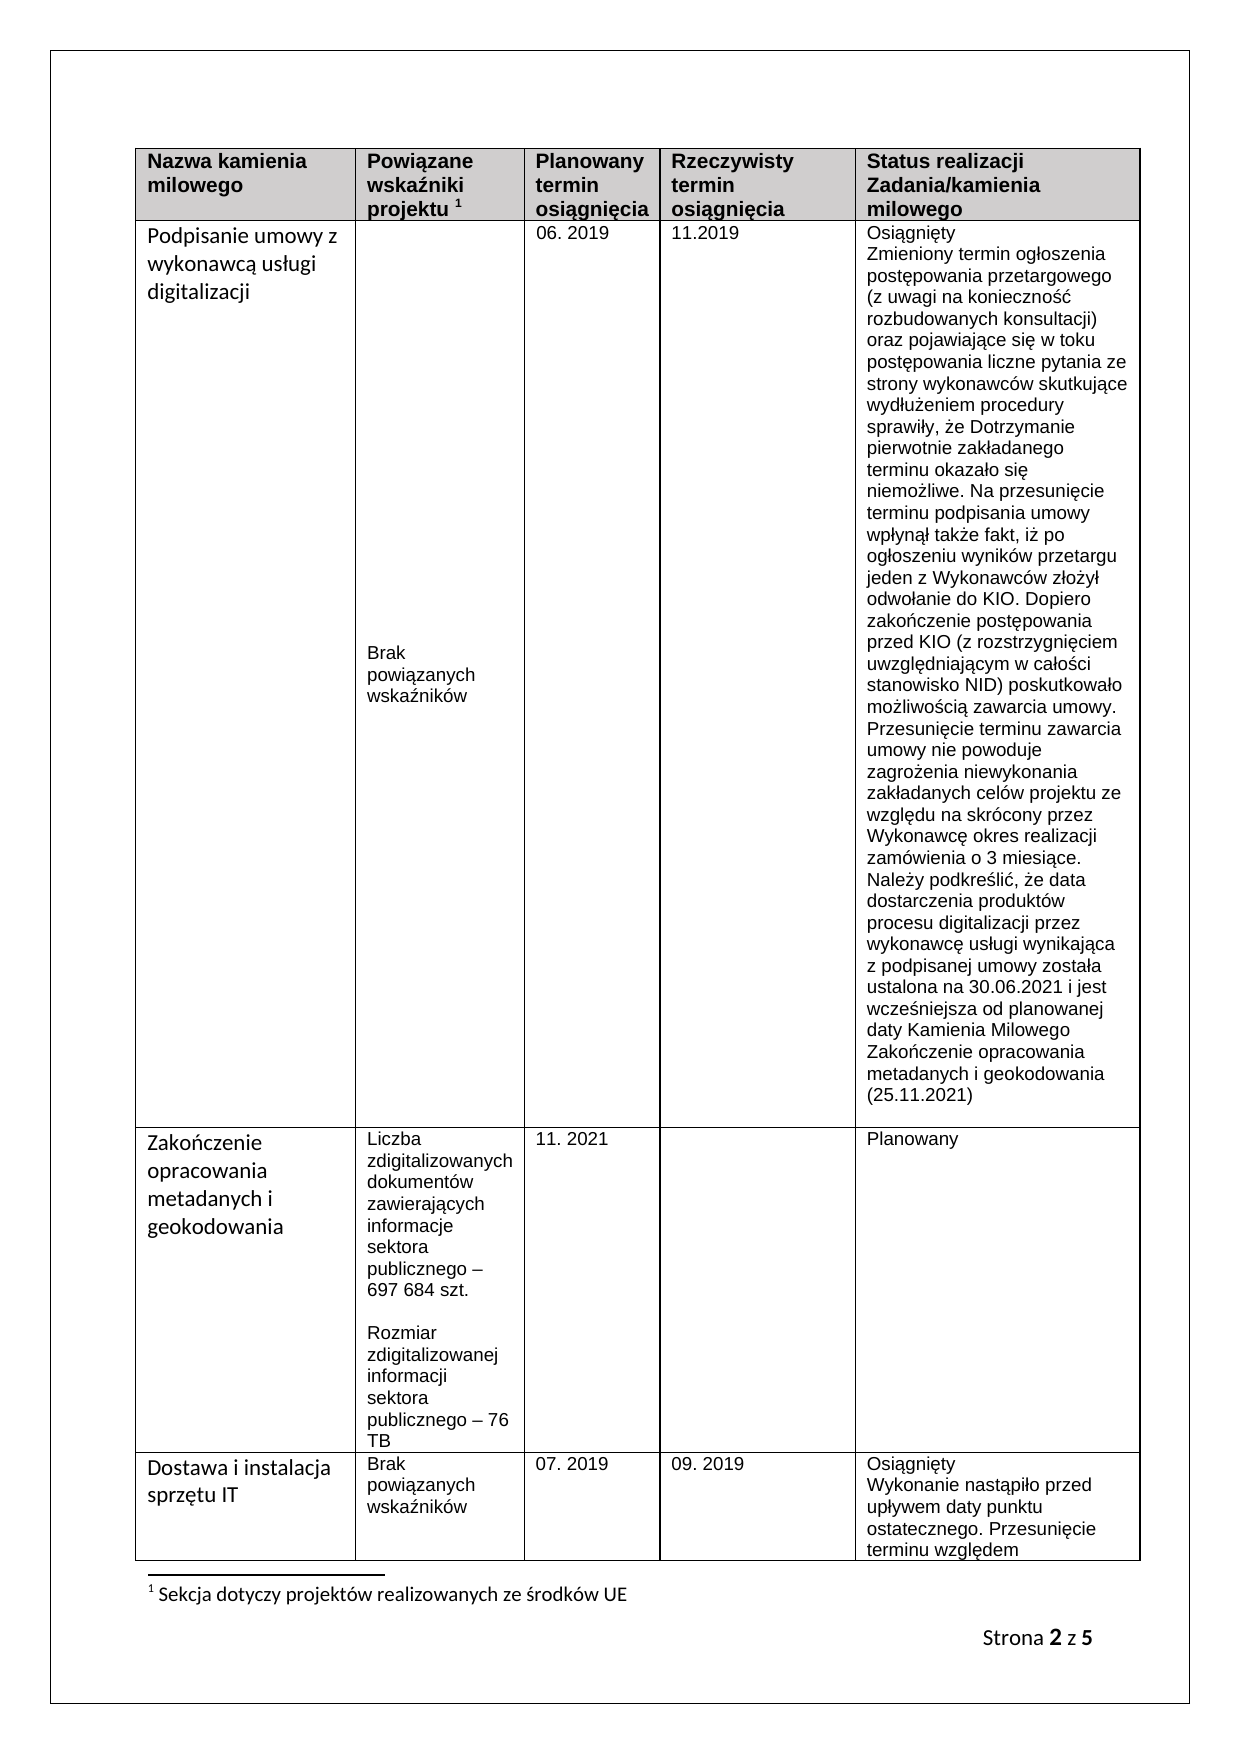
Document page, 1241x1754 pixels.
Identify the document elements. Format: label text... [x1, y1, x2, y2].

table_cell Dostawa i instalacja sprzętu IT [136, 1453, 355, 1560]
table_header Nazwa kamienia milowego [136, 149, 355, 220]
table_cell 07. 2019 [525, 1453, 659, 1560]
table_cell 06. 2019 [525, 221, 659, 1127]
table_cell Zakończenie opracowania metadanych i geokodowania [136, 1128, 355, 1452]
table_header Status realizacji Zadania/kamienia milowego [856, 149, 1139, 220]
table_cell [661, 1128, 855, 1452]
table_cell Liczba zdigitalizowanych dokumentów zawierających informacje sektora publicznego – 697 684 szt. Rozmiar zdigitalizowanej informacji sektora publicznego – 76 TB [356, 1128, 524, 1452]
table_cell 11. 2021 [525, 1128, 659, 1452]
table_cell Brak powiązanych wskaźników [356, 221, 524, 1127]
table_header Powiązane wskaźniki projektu [356, 149, 524, 220]
table_cell Osiągnięty Zmieniony termin ogłoszenia postępowania przetargowego (z uwagi na konieczność rozbudowanych konsultacji) oraz pojawiające się w toku postępowania liczne pytania ze strony wykonawców skutkujące wydłużeniem procedury sprawiły, że Dotrzymanie pierwotnie zakładanego terminu okazało się niemożliwe. Na przesunięcie terminu podpisania umowy wpłynął także fakt, iż po ogłoszeniu wyników przetargu jeden z Wykonawców złożył odwołanie do KIO. Dopiero zakończenie postępowania przed KIO (z rozstrzygnięciem uwzględniającym w całości stanowisko NID) poskutkowało możliwością zawarcia umowy. Przesunięcie terminu zawarcia umowy nie powoduje zagrożenia niewykonania zakładanych celów projektu ze względu na skrócony przez Wykonawcę okres realizacji zamówienia o 3 miesiące. Należy podkreślić, że data dostarczenia produktów procesu digitalizacji przez wykonawcę usługi wynikająca z podpisanej umowy została ustalona na 30.06.2021 i jest wcześniejsza od planowanej daty Kamienia Milowego Zakończenie opracowania metadanych i geokodowania (25.11.2021) [856, 221, 1139, 1127]
table_cell Podpisanie umowy z wykonawcą usługi digitalizacji [136, 221, 355, 1127]
table_cell 11.2019 [661, 221, 855, 1127]
table_header Planowany termin osiągnięcia [525, 149, 659, 220]
table_cell Brak powiązanych wskaźników [356, 1453, 524, 1560]
table_cell Planowany [856, 1128, 1139, 1452]
table_cell 09. 2019 [661, 1453, 855, 1560]
table_header Rzeczywisty termin osiągnięcia [661, 149, 855, 220]
